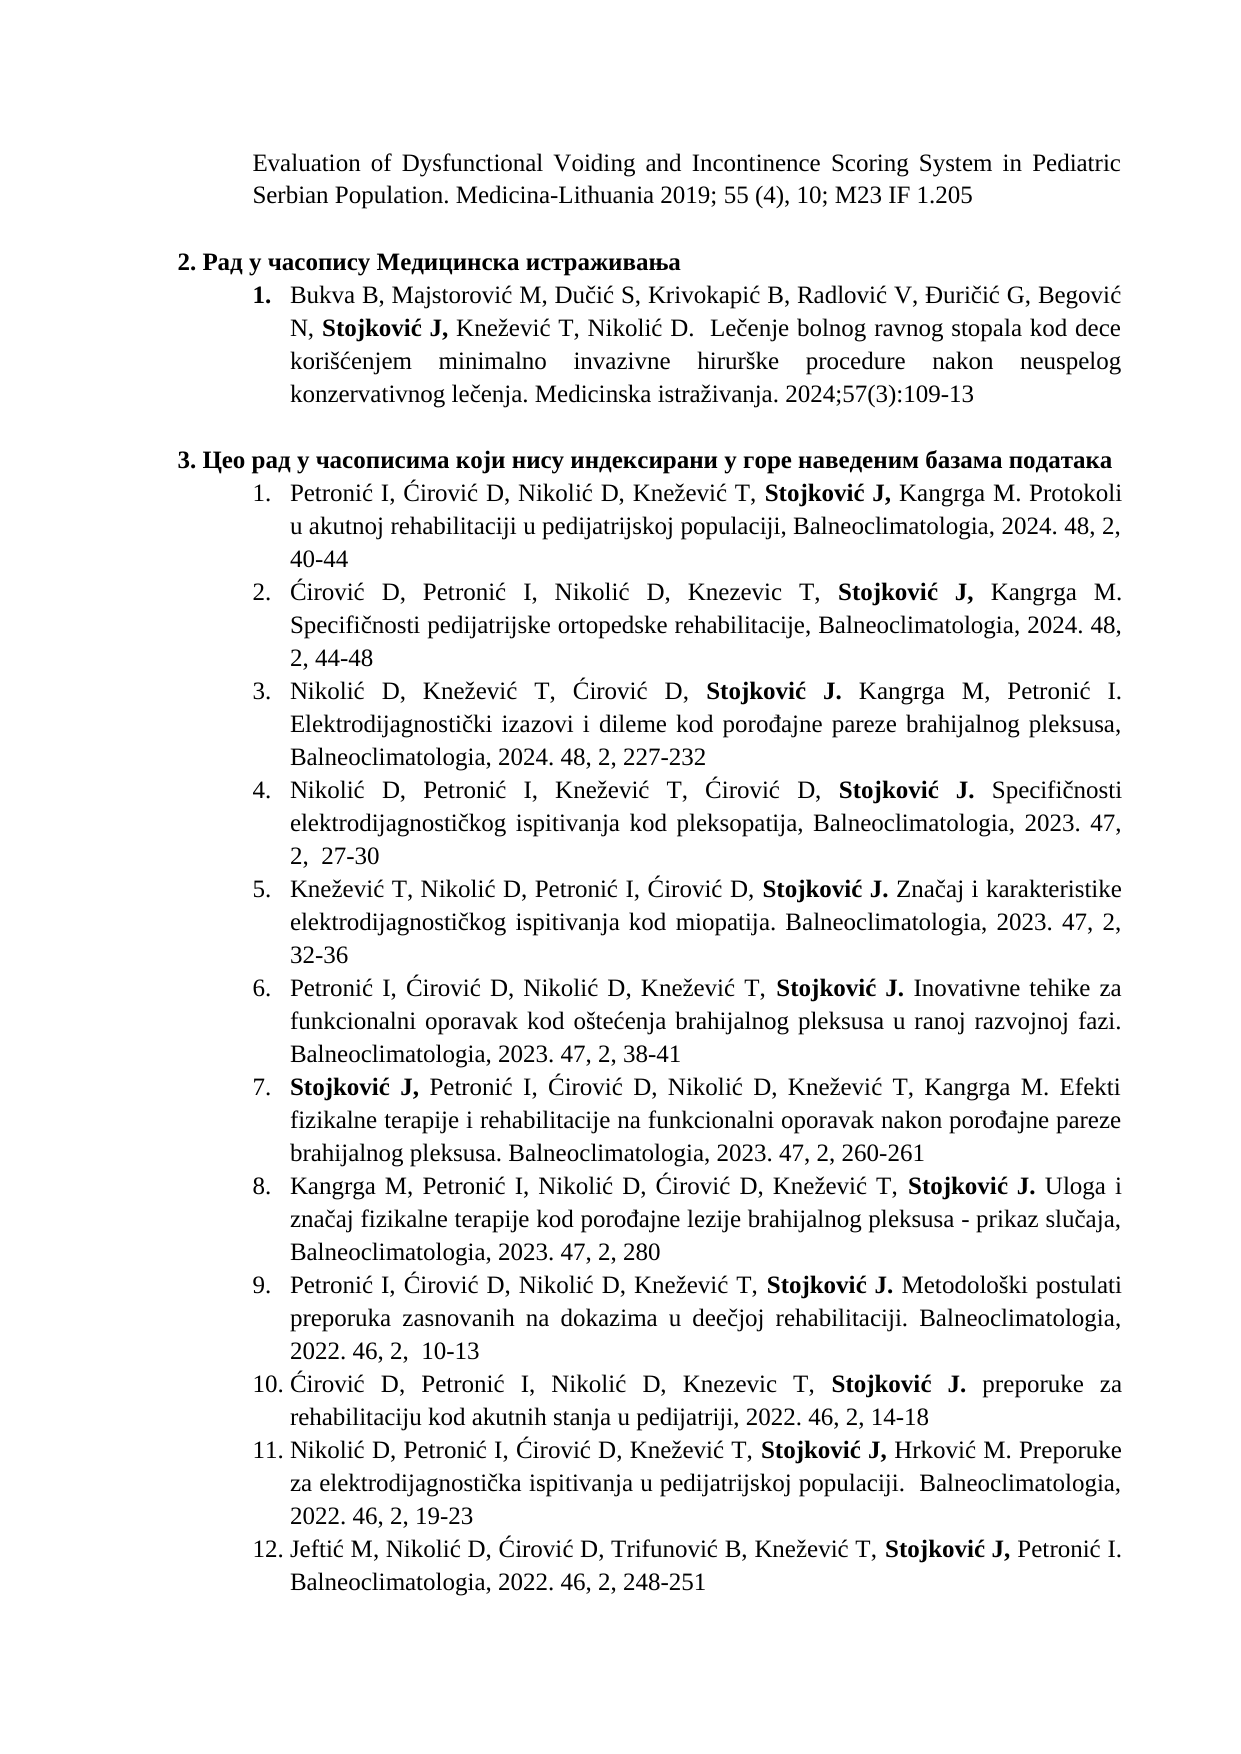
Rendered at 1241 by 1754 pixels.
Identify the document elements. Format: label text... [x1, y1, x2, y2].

list Petronić I, Ćirović D, Nikolić D, Knežević T, Stojković J. Inovativne tehike za funkcionalni oporavak kod oštećenja brahijalnog pleksusa u ranoj razvojnoj fazi. Balneoclimatologia, 2023. 47, 2, 38-41 [252, 973, 1122, 1068]
list Nikolić D, Petronić I, Knežević T, Ćirović D, Stojković J. Specifičnosti elektrodijagnostičkog ispitivanja kod pleksopatija, Balneoclimatologia, 2023. 47, 2, 27-30 [252, 775, 1122, 870]
text 3. Цео рад у часописима који нису индексирани у горе наведеним базама података [177, 445, 1122, 473]
list Ćirović D, Petronić I, Nikolić D, Knezevic T, Stojković J. preporuke za rehabilitaciju kod akutnih stanja u pedijatriji, 2022. 46, 2, 14-18 [252, 1369, 1122, 1431]
list Nikolić D, Knežević T, Ćirović D, Stojković J. Kangrga M, Petronić I. Elektrodijagnostički izazovi i dileme kod porođajne pareze brahijalnog pleksusa, Balneoclimatologia, 2024. 48, 2, 227-232 [252, 676, 1122, 771]
list Bukva B, Majstorović M, Dučić S, Krivokapić B, Radlović V, Đuričić G, Begović N, Stojković J, Knežević T, Nikolić D. Lečenje bolnog ravnog stopala kod dece korišćenjem minimalno invazivne hirurške procedure nakon neuspelog konzervativnog lečenja. Medicinska istraživanja. 2024;57(3):109-13 [252, 280, 1122, 407]
list Petronić I, Ćirović D, Nikolić D, Knežević T, Stojković J. Metodološki postulati preporuka zasnovanih na dokazima u deečjoj rehabilitaciji. Balneoclimatologia, 2022. 46, 2, 10-13 [252, 1270, 1122, 1365]
text 2. Рад у часопису Медицинска истраживања [177, 247, 1122, 275]
list Jeftić M, Nikolić D, Ćirović D, Trifunović B, Knežević T, Stojković J, Petronić I. Balneoclimatologia, 2022. 46, 2, 248-251 [252, 1534, 1122, 1596]
list Ćirović D, Petronić I, Nikolić D, Knezevic T, Stojković J, Kangrga M. Specifičnosti pedijatrijske ortopedske rehabilitacije, Balneoclimatologia, 2024. 48, 2, 44-48 [252, 577, 1122, 672]
list Petronić I, Ćirović D, Nikolić D, Knežević T, Stojković J, Kangrga M. Protokoli u akutnoj rehabilitaciji u pedijatrijskoj populaciji, Balneoclimatologia, 2024. 48, 2, 40-44 [252, 478, 1122, 573]
list Knežević T, Nikolić D, Petronić I, Ćirović D, Stojković J. Značaj i karakteristike elektrodijagnostičkog ispitivanja kod miopatija. Balneoclimatologia, 2023. 47, 2, 32-36 [252, 874, 1122, 969]
list Nikolić D, Petronić I, Ćirović D, Knežević T, Stojković J, Hrković M. Preporuke za elektrodijagnostička ispitivanja u pedijatrijskoj populaciji. Balneoclimatologia, 2022. 46, 2, 19-23 [252, 1435, 1122, 1530]
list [215, 148, 1122, 209]
list Stojković J, Petronić I, Ćirović D, Nikolić D, Knežević T, Kangrga M. Efekti fizikalne terapije i rehabilitacije na funkcionalni oporavak nakon porođajne pareze brahijalnog pleksusa. Balneoclimatologia, 2023. 47, 2, 260-261 [252, 1072, 1122, 1167]
list Kangrga M, Petronić I, Nikolić D, Ćirović D, Knežević T, Stojković J. Uloga i značaj fizikalne terapije kod porođajne lezije brahijalnog pleksusa - prikaz slučaja, Balneoclimatologia, 2023. 47, 2, 280 [252, 1171, 1122, 1266]
